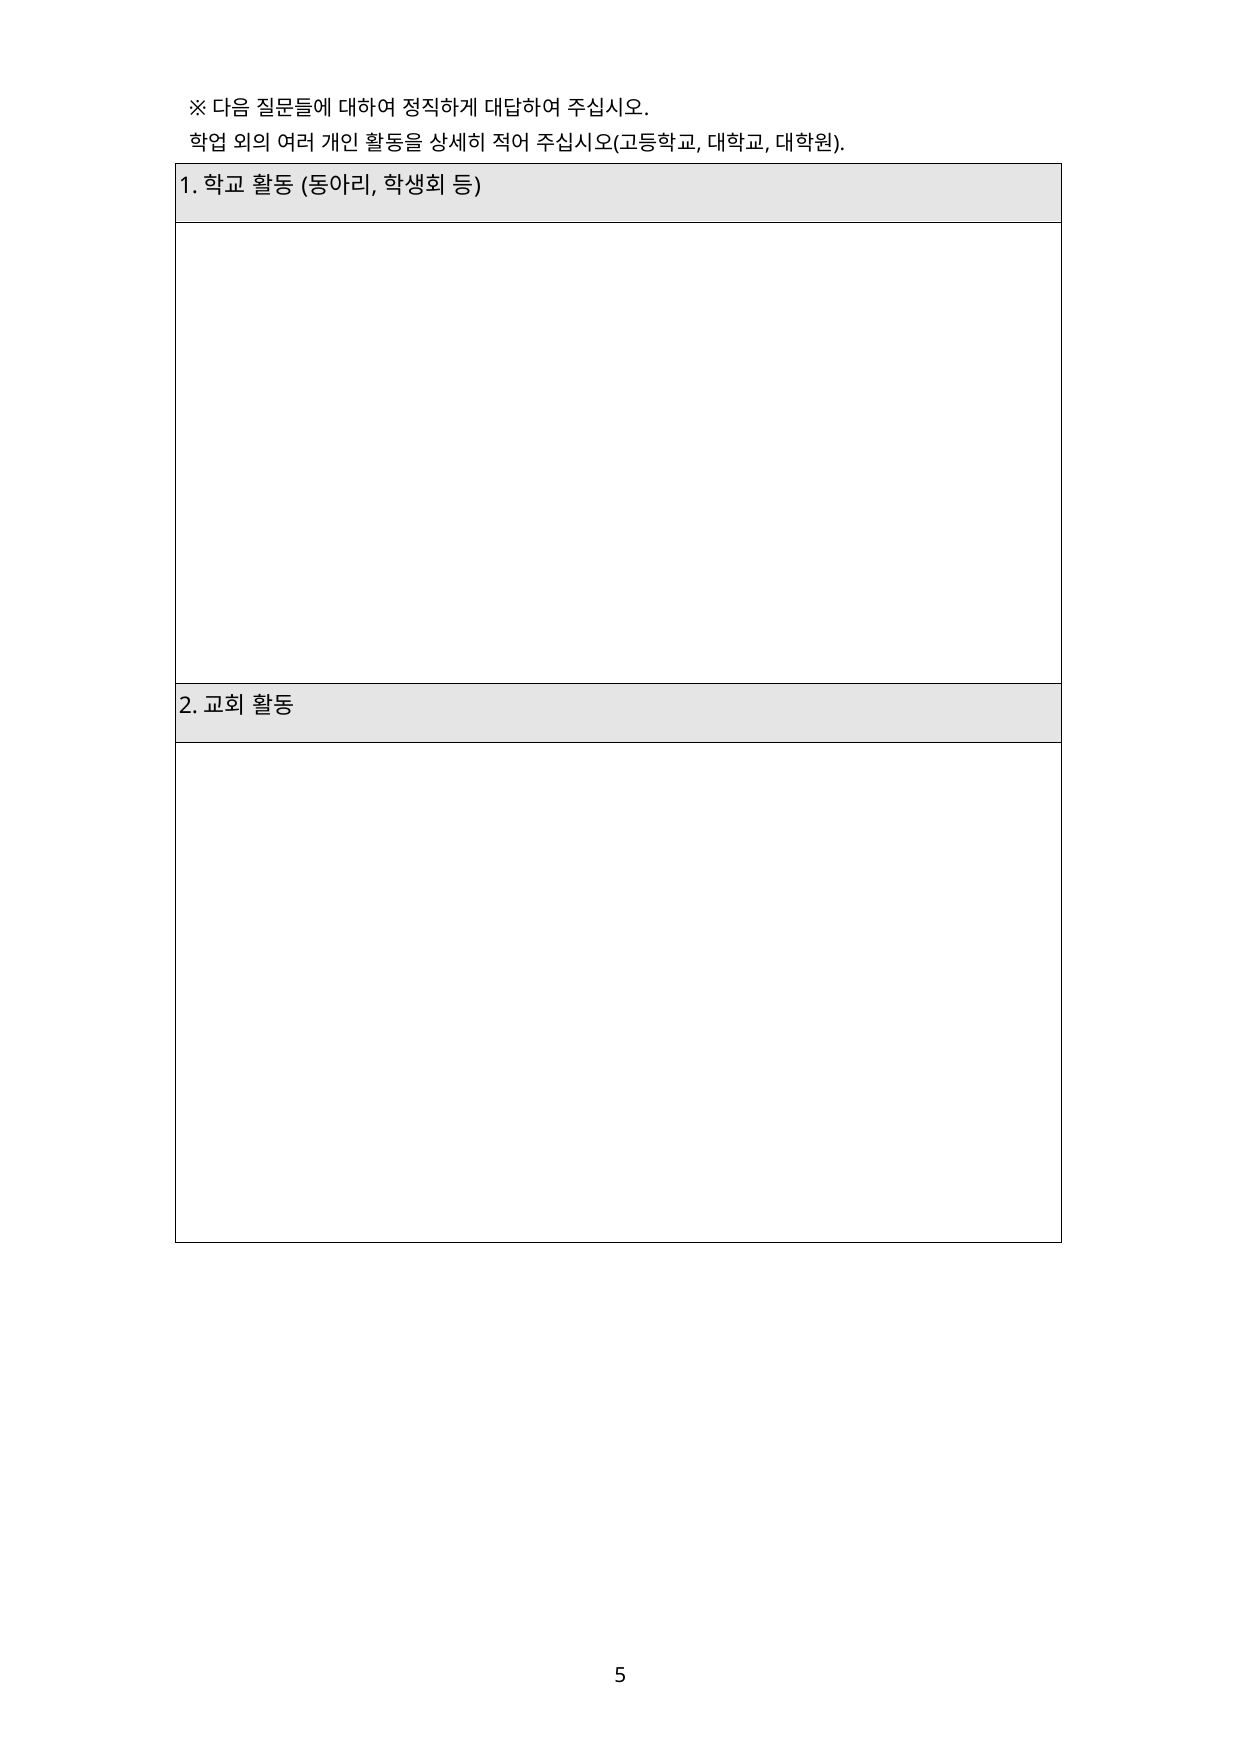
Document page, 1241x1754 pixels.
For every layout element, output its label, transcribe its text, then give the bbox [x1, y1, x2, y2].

table_cell 1. 학교 활동 (동아리, 학생회 등) [176, 164, 1061, 221]
table_header ※ 다음 질문들에 대하여 정직하게 대답하여 주십시오. 학업 외의 여러 개인 활동을 상세히 적어 주십시오(고등학교, 대학교, 대학원). [176, 89, 1061, 163]
table_cell [176, 223, 1061, 683]
table_cell [176, 743, 1061, 1242]
table_cell 2. 교회 활동 [176, 684, 1061, 742]
